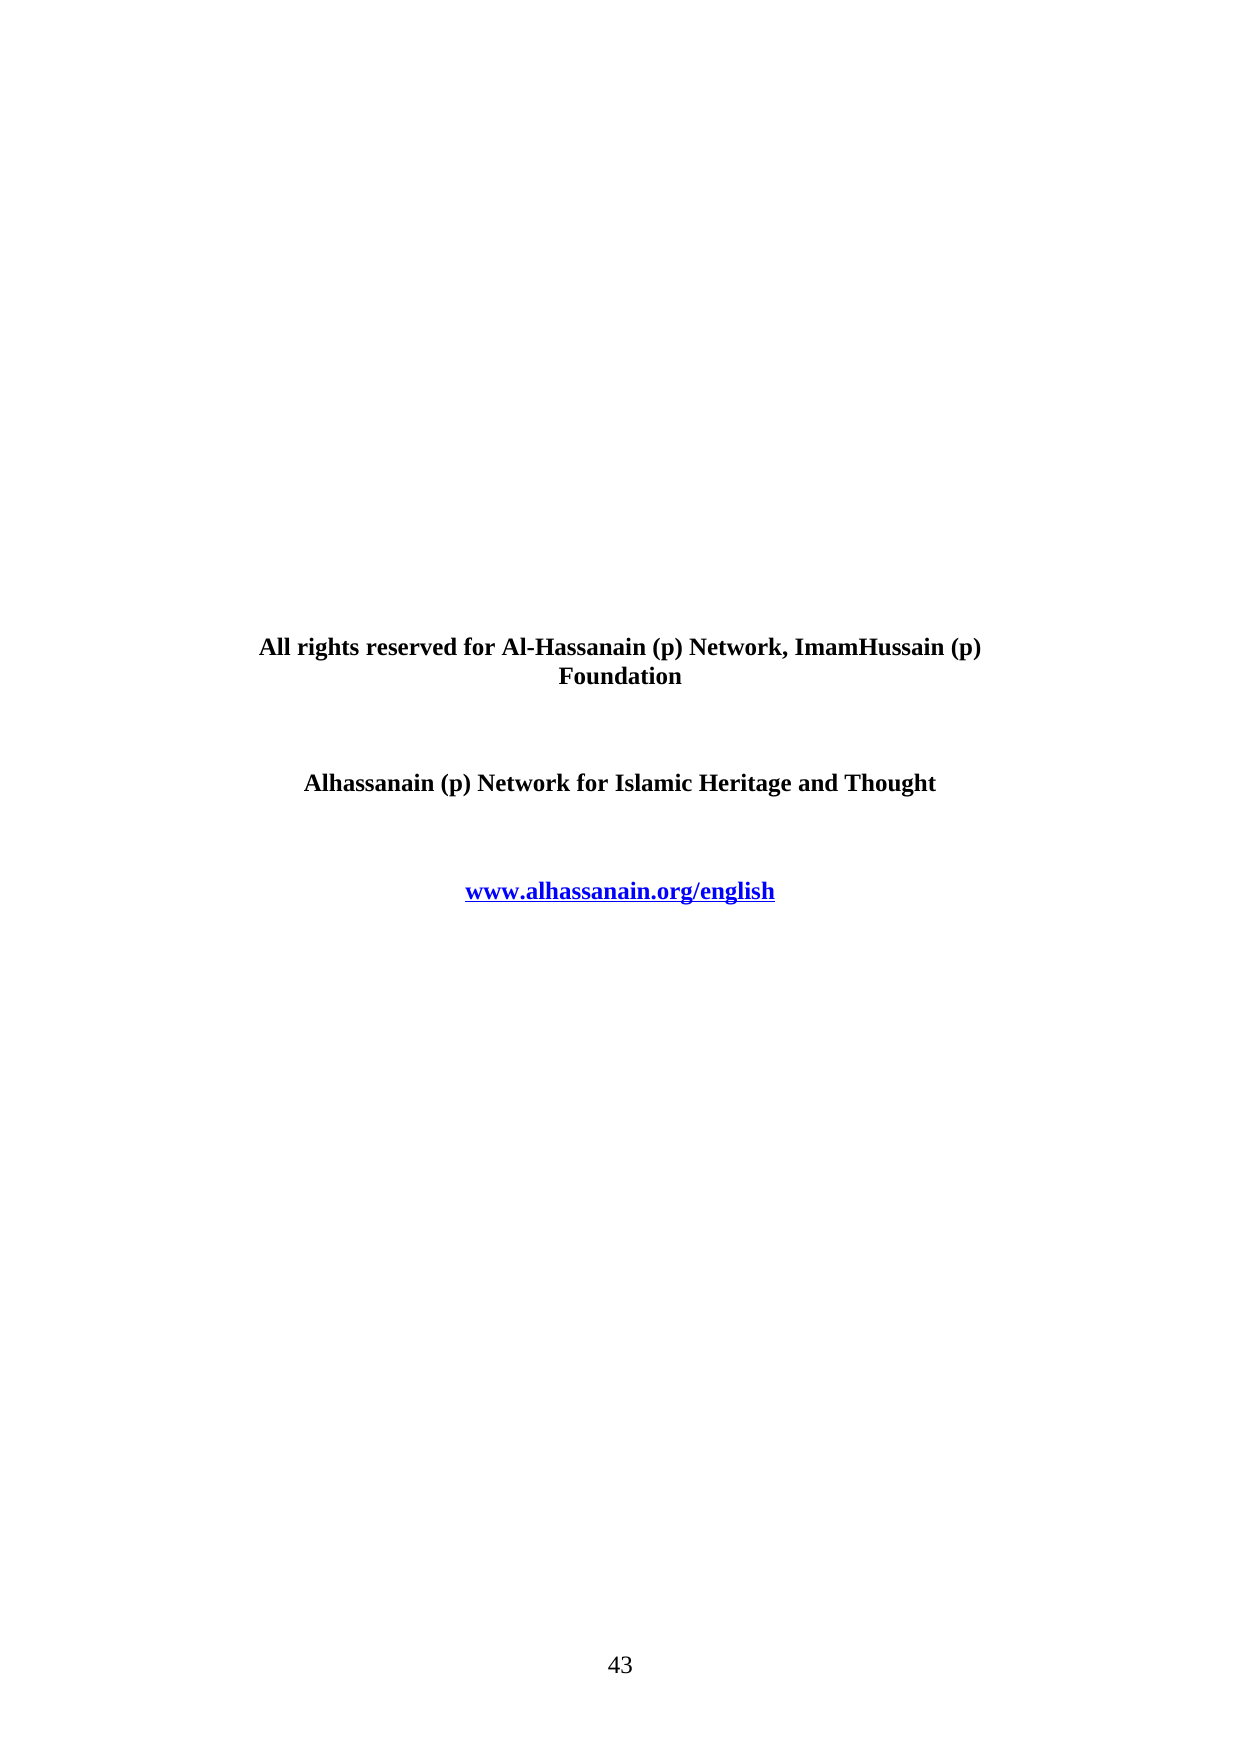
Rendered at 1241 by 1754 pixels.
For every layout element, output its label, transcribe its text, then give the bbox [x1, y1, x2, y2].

text All rights reserved for Al-Hassanain (p) Network, ImamHussain (p) Foundation [236, 632, 1004, 690]
text Alhassanain (p) Network for Islamic Heritage and Thought [236, 768, 1004, 797]
text www.alhassanain.org/english [236, 876, 1004, 905]
